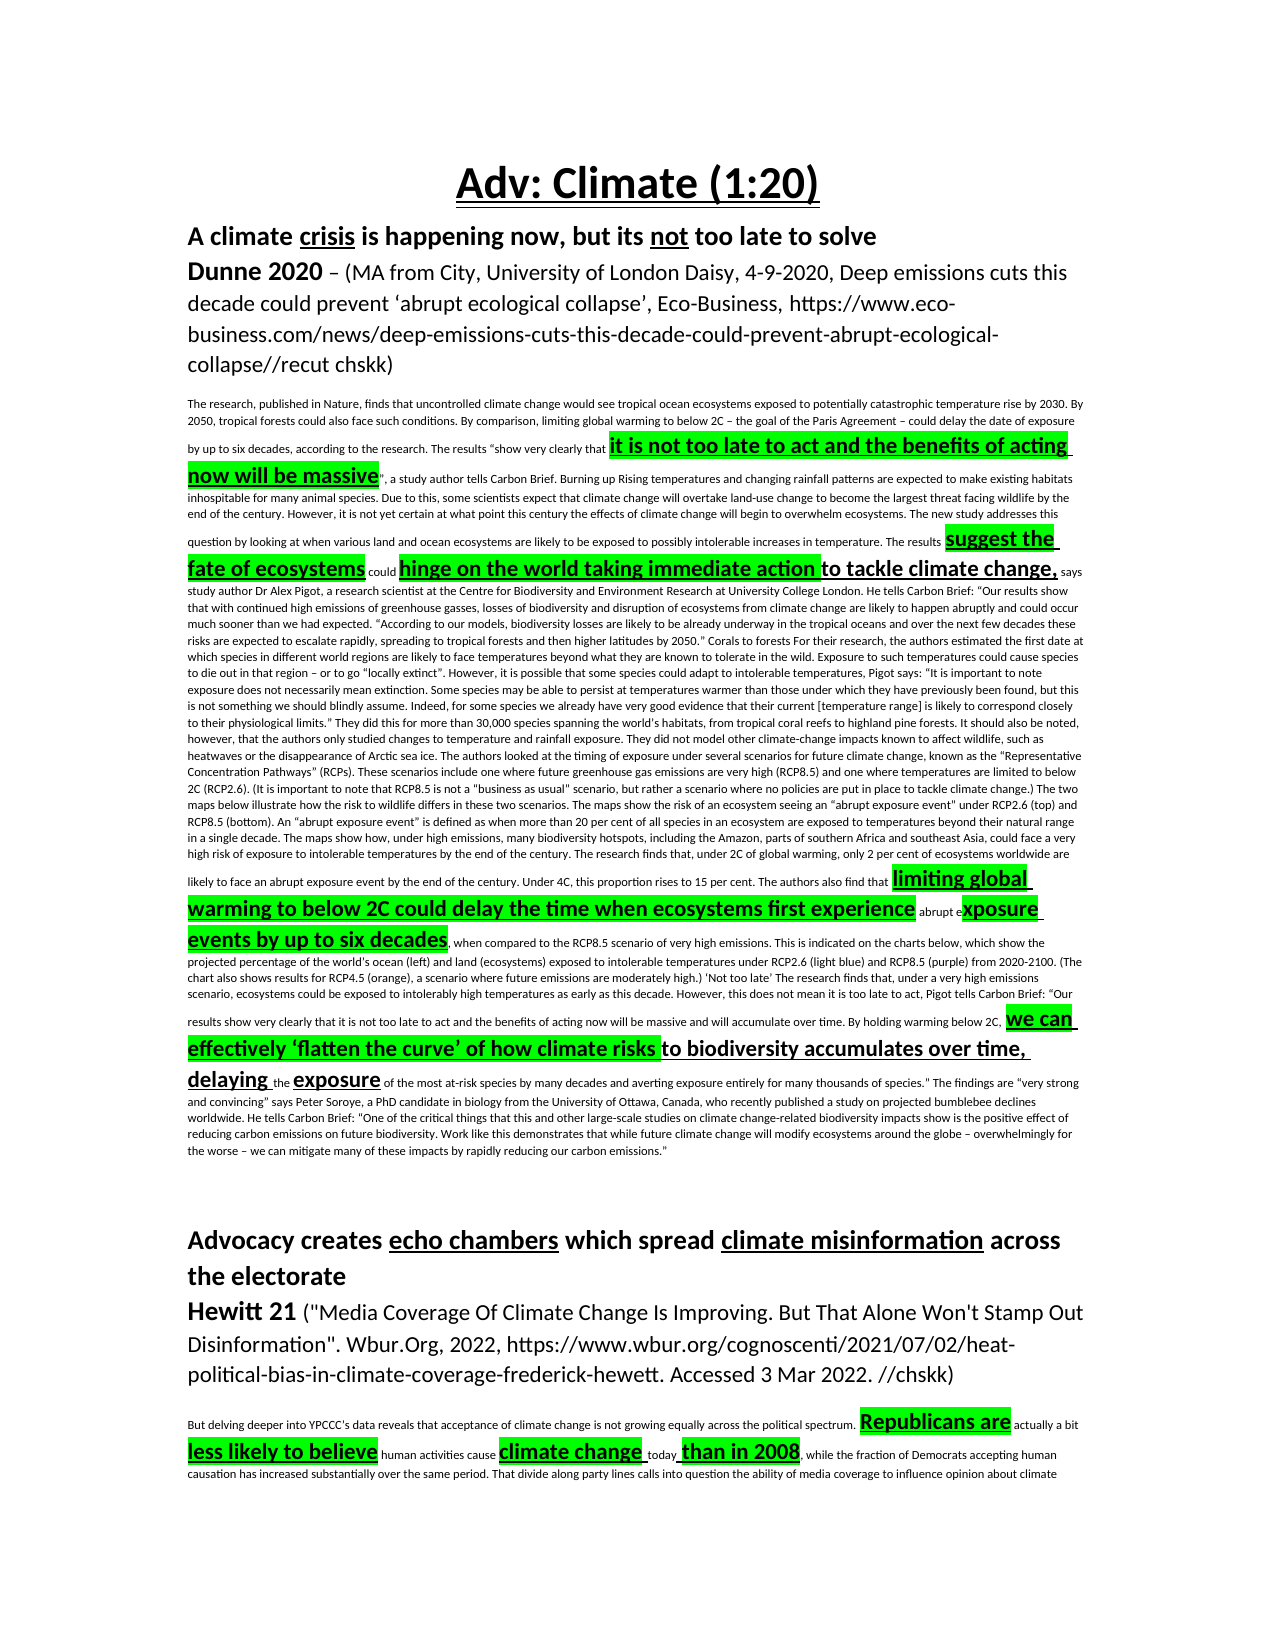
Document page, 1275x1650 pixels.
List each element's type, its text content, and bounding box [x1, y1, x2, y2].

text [187, 1407, 1087, 1481]
text The research, published in Nature, finds that uncontrolled climate change would see tropical ocean ecosystems exposed to potentially catastrophic temperature rise by 2030. By 2050, tropical forests could also face such conditions. By comparison, limiting global warming to below 2C – the goal of the Paris Agreement – could delay the date of exposure by up to six decades, according to the research. The results “show very clearly that it is not too late to act and the benefits of acting now will be massive”, a study author tells Carbon Brief. Burning up Rising temperatures and changing rainfall patterns are expected to make existing habitats inhospitable for many animal species. Due to this, some scientists expect that climate change will overtake land-use change to become the largest threat facing wildlife by the end of the century. However, it is not yet certain at what point this century the effects of climate change will begin to overwhelm ecosystems. The new study addresses this question by looking at when various land and ocean ecosystems are likely to be exposed to possibly intolerable increases in temperature. The results suggest the fate of ecosystems could hinge on the world taking immediate action to tackle climate change, says study author Dr Alex Pigot, a research scientist at the Centre for Biodiversity and Environment Research at University College London. He tells Carbon Brief: “Our results show that with continued high emissions of greenhouse gasses, losses of biodiversity and disruption of ecosystems from climate change are likely to happen abruptly and could occur much sooner than we had expected. “According to our models, biodiversity losses are likely to be already underway in the tropical oceans and over the next few decades these risks are expected to escalate rapidly, spreading to tropical forests and then higher latitudes by 2050.” Corals to forests For their research, the authors estimated the first date at which species in different world regions are likely to face temperatures beyond what they are known to tolerate in the wild. Exposure to such temperatures could cause species to die out in that region – or to go “locally extinct”. However, it is possible that some species could adapt to intolerable temperatures, Pigot says: “It is important to note exposure does not necessarily mean extinction. Some species may be able to persist at temperatures warmer than those under which they have previously been found, but this is not something we should blindly assume. Indeed, for some species we already have very good evidence that their current [temperature range] is likely to correspond closely to their physiological limits.” They did this for more than 30,000 species spanning the world’s habitats, from tropical coral reefs to highland pine forests. It should also be noted, however, that the authors only studied changes to temperature and rainfall exposure. They did not model other climate-change impacts known to affect wildlife, such as heatwaves or the disappearance of Arctic sea ice. The authors looked at the timing of exposure under several scenarios for future climate change, known as the “Representative Concentration Pathways” (RCPs). These scenarios include one where future greenhouse gas emissions are very high (RCP8.5) and one where temperatures are limited to below 2C (RCP2.6). (It is important to note that RCP8.5 is not a “business as usual” scenario, but rather a scenario where no policies are put in place to tackle climate change.) The two maps below illustrate how the risk to wildlife differs in these two scenarios. The maps show the risk of an ecosystem seeing an “abrupt exposure event” under RCP2.6 (top) and RCP8.5 (bottom). An “abrupt exposure event” is defined as when more than 20 per cent of all species in an ecosystem are exposed to temperatures beyond their natural range in a single decade. The maps show how, under high emissions, many biodiversity hotspots, including the Amazon, parts of southern Africa and southeast Asia, could face a very high risk of exposure to intolerable temperatures by the end of the century. The research finds that, under 2C of global warming, only 2 per cent of ecosystems worldwide are likely to face an abrupt exposure event by the end of the century. Under 4C, this proportion rises to 15 per cent. The authors also find that limiting global warming to below 2C could delay the time when ecosystems first experience abrupt exposure events by up to six decades, when compared to the RCP8.5 scenario of very high emissions. This is indicated on the charts below, which show the projected percentage of the world’s ocean (left) and land (ecosystems) exposed to intolerable temperatures under RCP2.6 (light blue) and RCP8.5 (purple) from 2020-2100. (The chart also shows results for RCP4.5 (orange), a scenario where future emissions are moderately high.) ‘Not too late’ The research finds that, under a very high emissions scenario, ecosystems could be exposed to intolerably high temperatures as early as this decade. However, this does not mean it is too late to act, Pigot tells Carbon Brief: “Our results show very clearly that it is not too late to act and the benefits of acting now will be massive and will accumulate over time. By holding warming below 2C, we can effectively ‘flatten the curve’ of how climate risks to biodiversity accumulates over time, delaying the exposure of the most at-risk species by many decades and averting exposure entirely for many thousands of species.” The findings are “very strong and convincing” says Peter Soroye, a PhD candidate in biology from the University of Ottawa, Canada, who recently published a study on projected bumblebee declines worldwide. He tells Carbon Brief: “One of the critical things that this and other large-scale studies on climate change-related biodiversity impacts show is the positive effect of reducing carbon emissions on future biodiversity. Work like this demonstrates that while future climate change will modify ecosystems around the globe – overwhelmingly for the worse – we can mitigate many of these impacts by rapidly reducing our carbon emissions.” [187, 397, 1087, 1158]
subtitle Advocacy creates echo chambers which spread climate misinformation across the electorate [187, 1223, 1087, 1292]
text Hewitt 21 ("Media Coverage Of Climate Change Is Improving. But That Alone Won't Stamp Out Disinformation". Wbur.Org, 2022, https://www.wbur.org/cognoscenti/2021/07/02/heat-political-bias-in-climate-coverage-frederick-hewett. Accessed 3 Mar 2022. //chskk) [187, 1294, 1087, 1388]
subtitle Adv: Climate (1:20) [187, 154, 1087, 210]
text Dunne 2020 – (MA from City, University of London Daisy, 4-9-2020, Deep emissions cuts this decade could prevent ‘abrupt ecological collapse’, Eco-Business, https://www.eco-business.com/news/deep-emissions-cuts-this-decade-could-prevent-abrupt-ecological-collapse//recut chskk) [187, 254, 1087, 378]
subtitle A climate crisis is happening now, but its not too late to solve [187, 219, 1087, 252]
